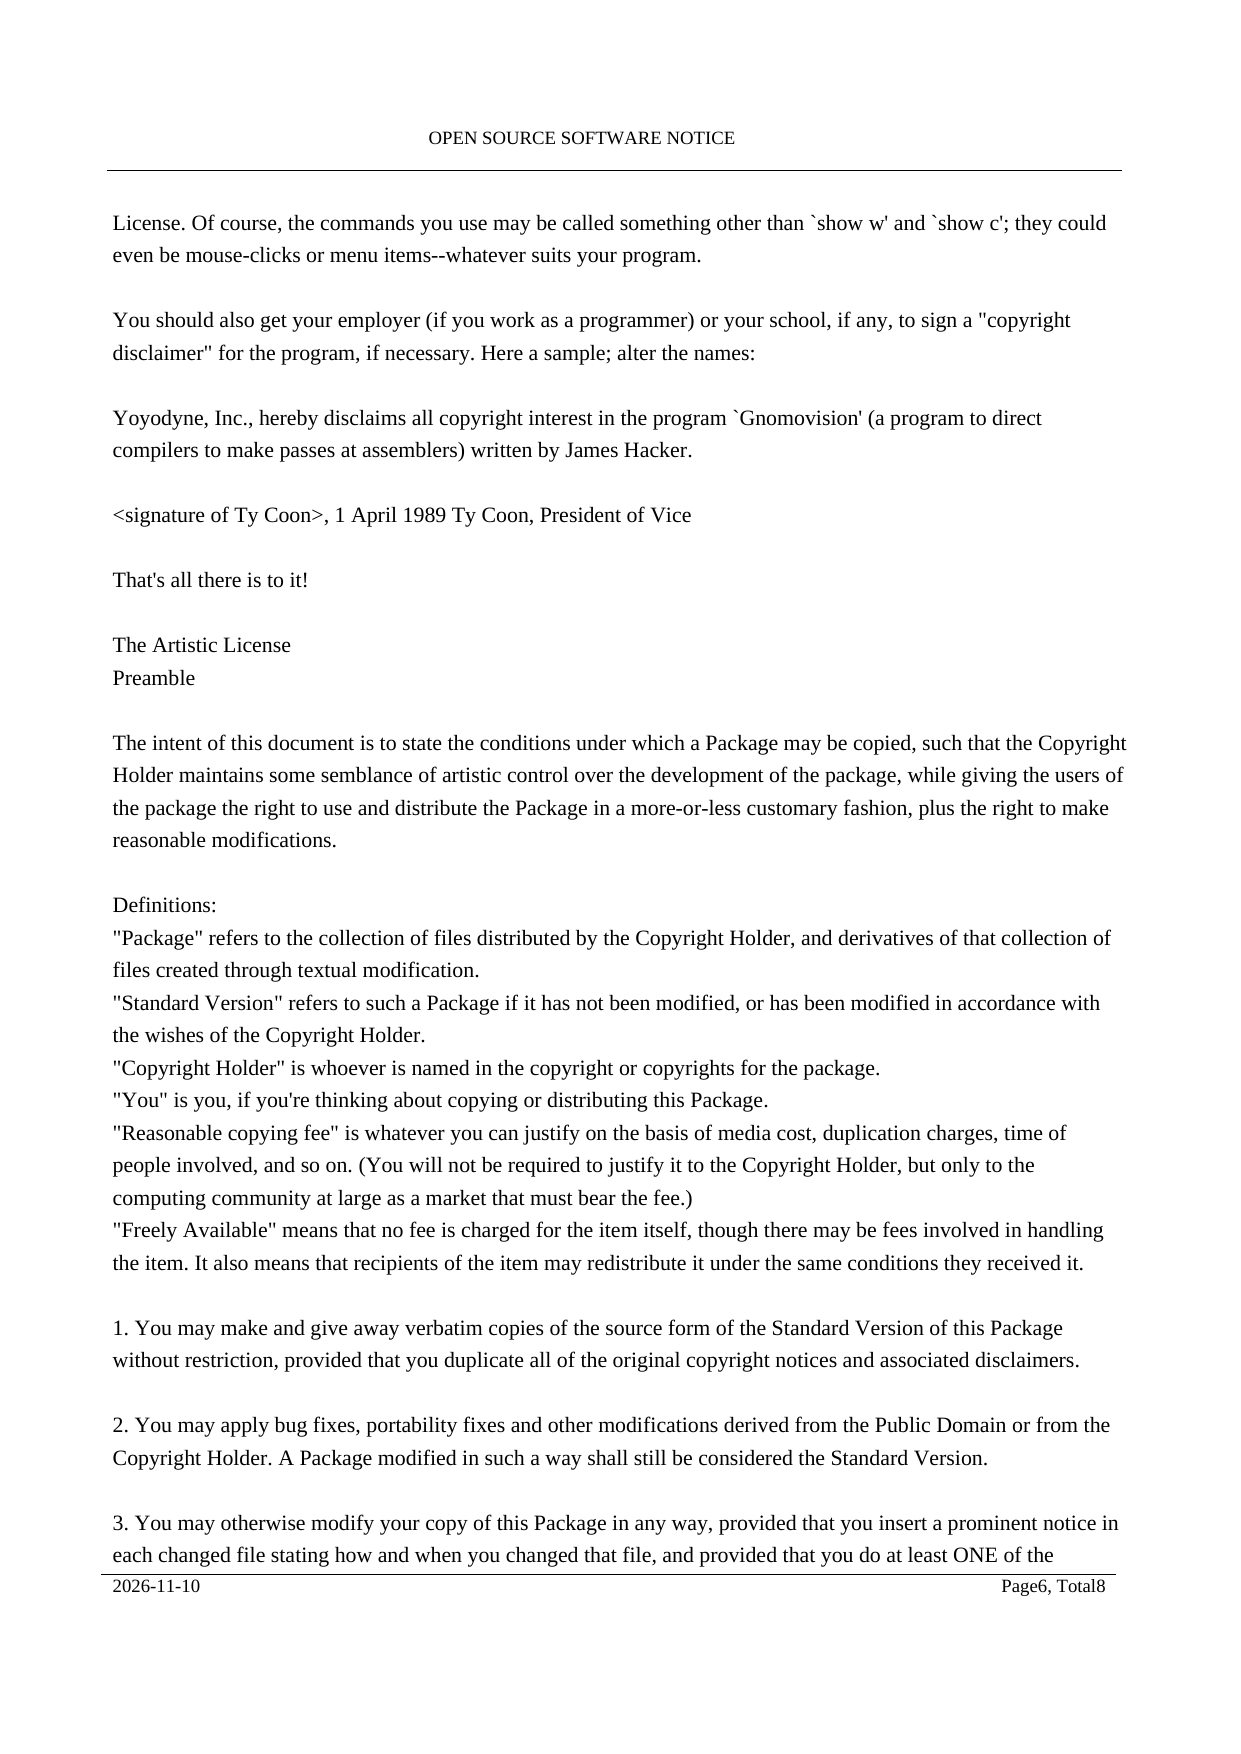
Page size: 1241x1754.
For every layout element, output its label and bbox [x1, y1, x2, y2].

text [112, 206, 1128, 1571]
